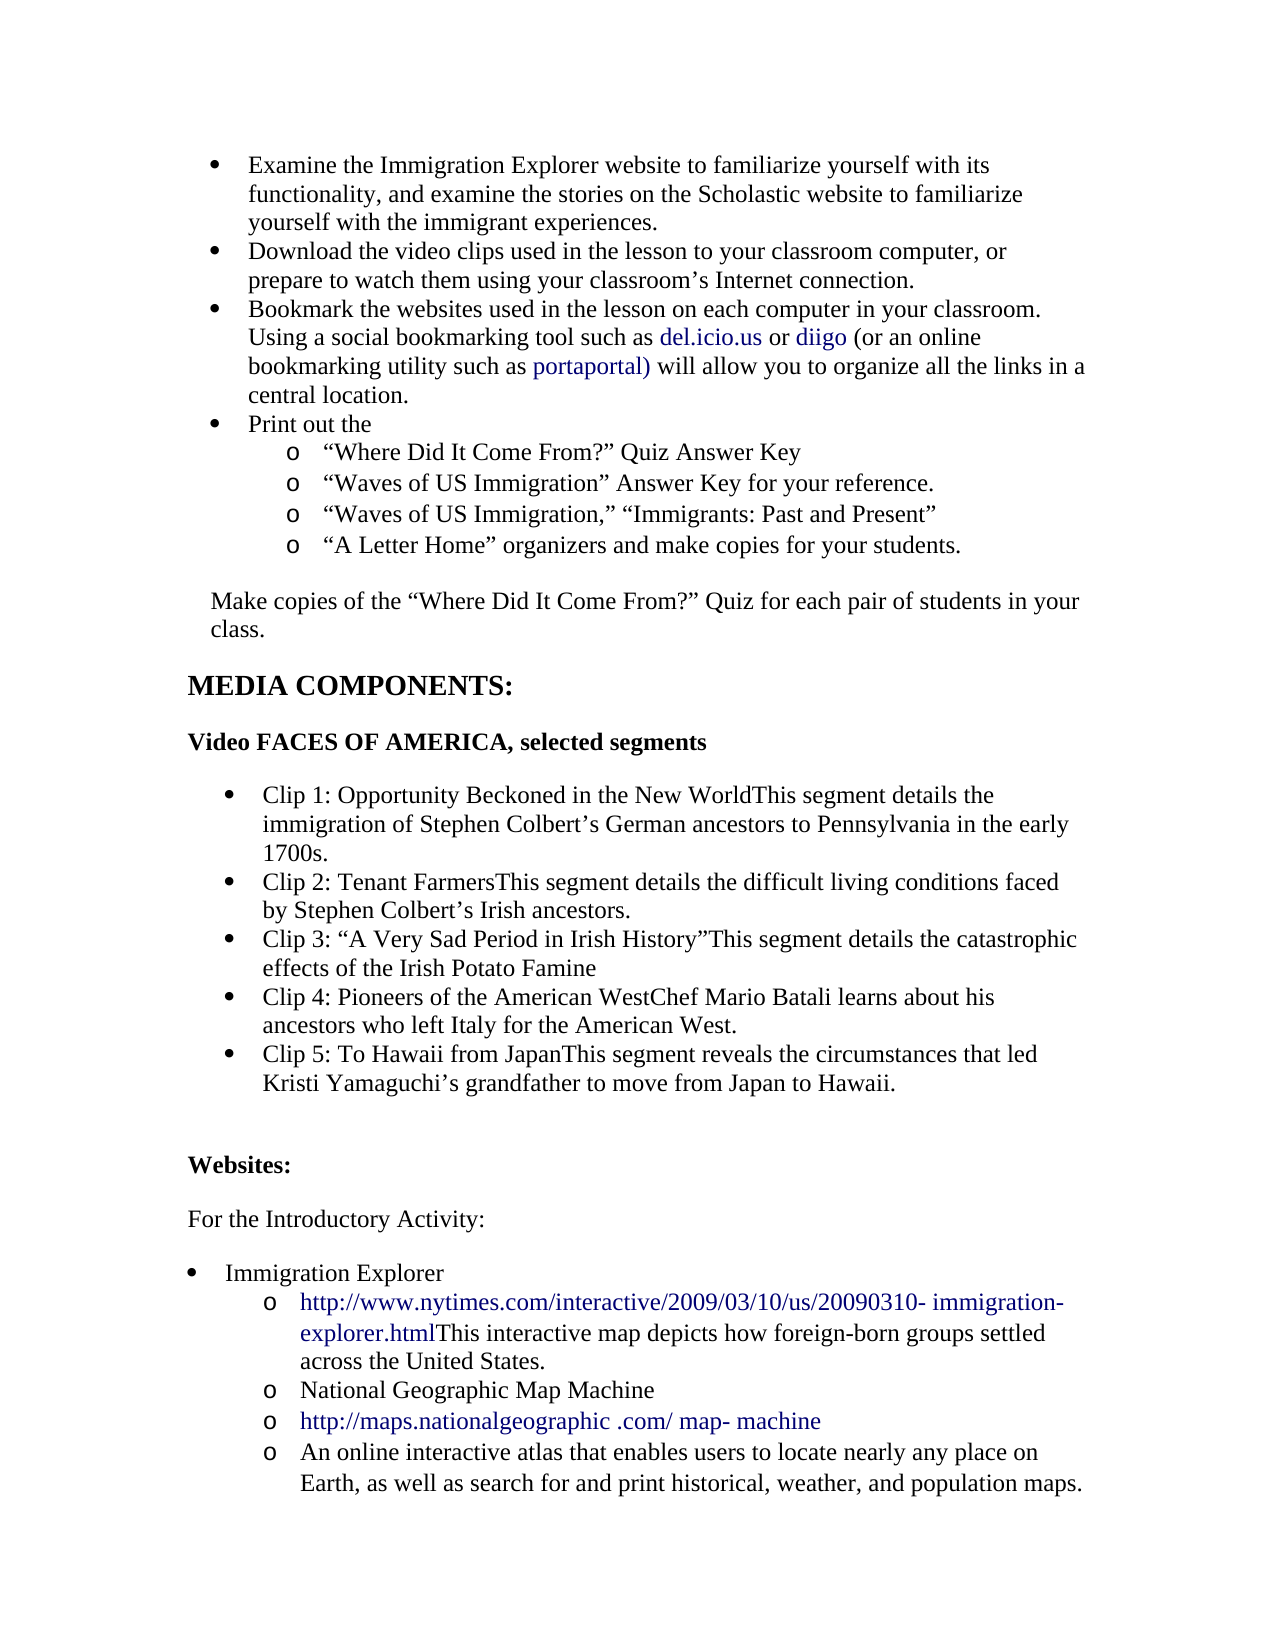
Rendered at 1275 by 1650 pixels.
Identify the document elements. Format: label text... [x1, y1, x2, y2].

list Immigration Explorer [187, 1258, 1087, 1287]
list “Waves of US Immigration,” “Immigrants: Past and Present” [285, 499, 1087, 530]
list Bookmark the websites used in the lesson on each computer in your classroom. Using a social bookmarking tool such as del.icio.us or diigo (or an online bookmarking utility such as portaportal) will allow you to organize all the links in a central location. [210, 294, 1087, 409]
list Clip 1: Opportunity Beckoned in the New World This segment details the immigration of Stephen Colbert’s German ancestors to Pennsylvania in the early 1700s. [225, 781, 1087, 867]
list “A Letter Home” organizers and make copies for your students. [285, 530, 1087, 561]
text For the Introductory Activity: [187, 1204, 1087, 1233]
list http://maps.nationalgeographic .com/ map- machine [262, 1406, 1087, 1437]
list Clip 3: “A Very Sad Period in Irish History” This segment details the catastrophic effects of the Irish Potato Famine [225, 924, 1087, 982]
list Clip 4: Pioneers of the American West Chef Mario Batali learns about his ancestors who left Italy for the American West. [225, 982, 1087, 1039]
list Examine the Immigration Explorer website to familiarize yourself with its functionality, and examine the stories on the Scholastic website to familiarize yourself with the immigrant experiences. [210, 150, 1087, 236]
list “Waves of US Immigration” Answer Key for your reference. [285, 468, 1087, 499]
text MEDIA COMPONENTS: [187, 668, 1087, 702]
list http://www.nytimes.com/interactive/2009/03/10/us/20090310- immigration- explorer.html This interactive map depicts how foreign-born groups settled across the United States. [262, 1287, 1087, 1375]
list Clip 2: Tenant Farmers This segment details the difficult living conditions faced by Stephen Colbert’s Irish ancestors. [225, 867, 1087, 924]
text Make copies of the “Where Did It Come From?” Quiz for each pair of students in your class. [210, 586, 1087, 643]
list Print out the [210, 409, 1087, 437]
list “Where Did It Come From?” Quiz Answer Key [285, 437, 1087, 468]
list National Geographic Map Machine [262, 1375, 1087, 1406]
list An online interactive atlas that enables users to locate nearly any place on Earth, as well as search for and print historical, weather, and population maps. [262, 1437, 1087, 1496]
list Clip 5: To Hawaii from Japan This segment reveals the circumstances that led Kristi Yamaguchi’s grandfather to move from Japan to Hawaii. [225, 1039, 1087, 1097]
list Download the video clips used in the lesson to your classroom computer, or prepare to watch them using your classroom’s Internet connection. [210, 236, 1087, 294]
text Video FACES OF AMERICA, selected segments [187, 727, 1087, 756]
text Websites: [187, 1151, 1087, 1179]
